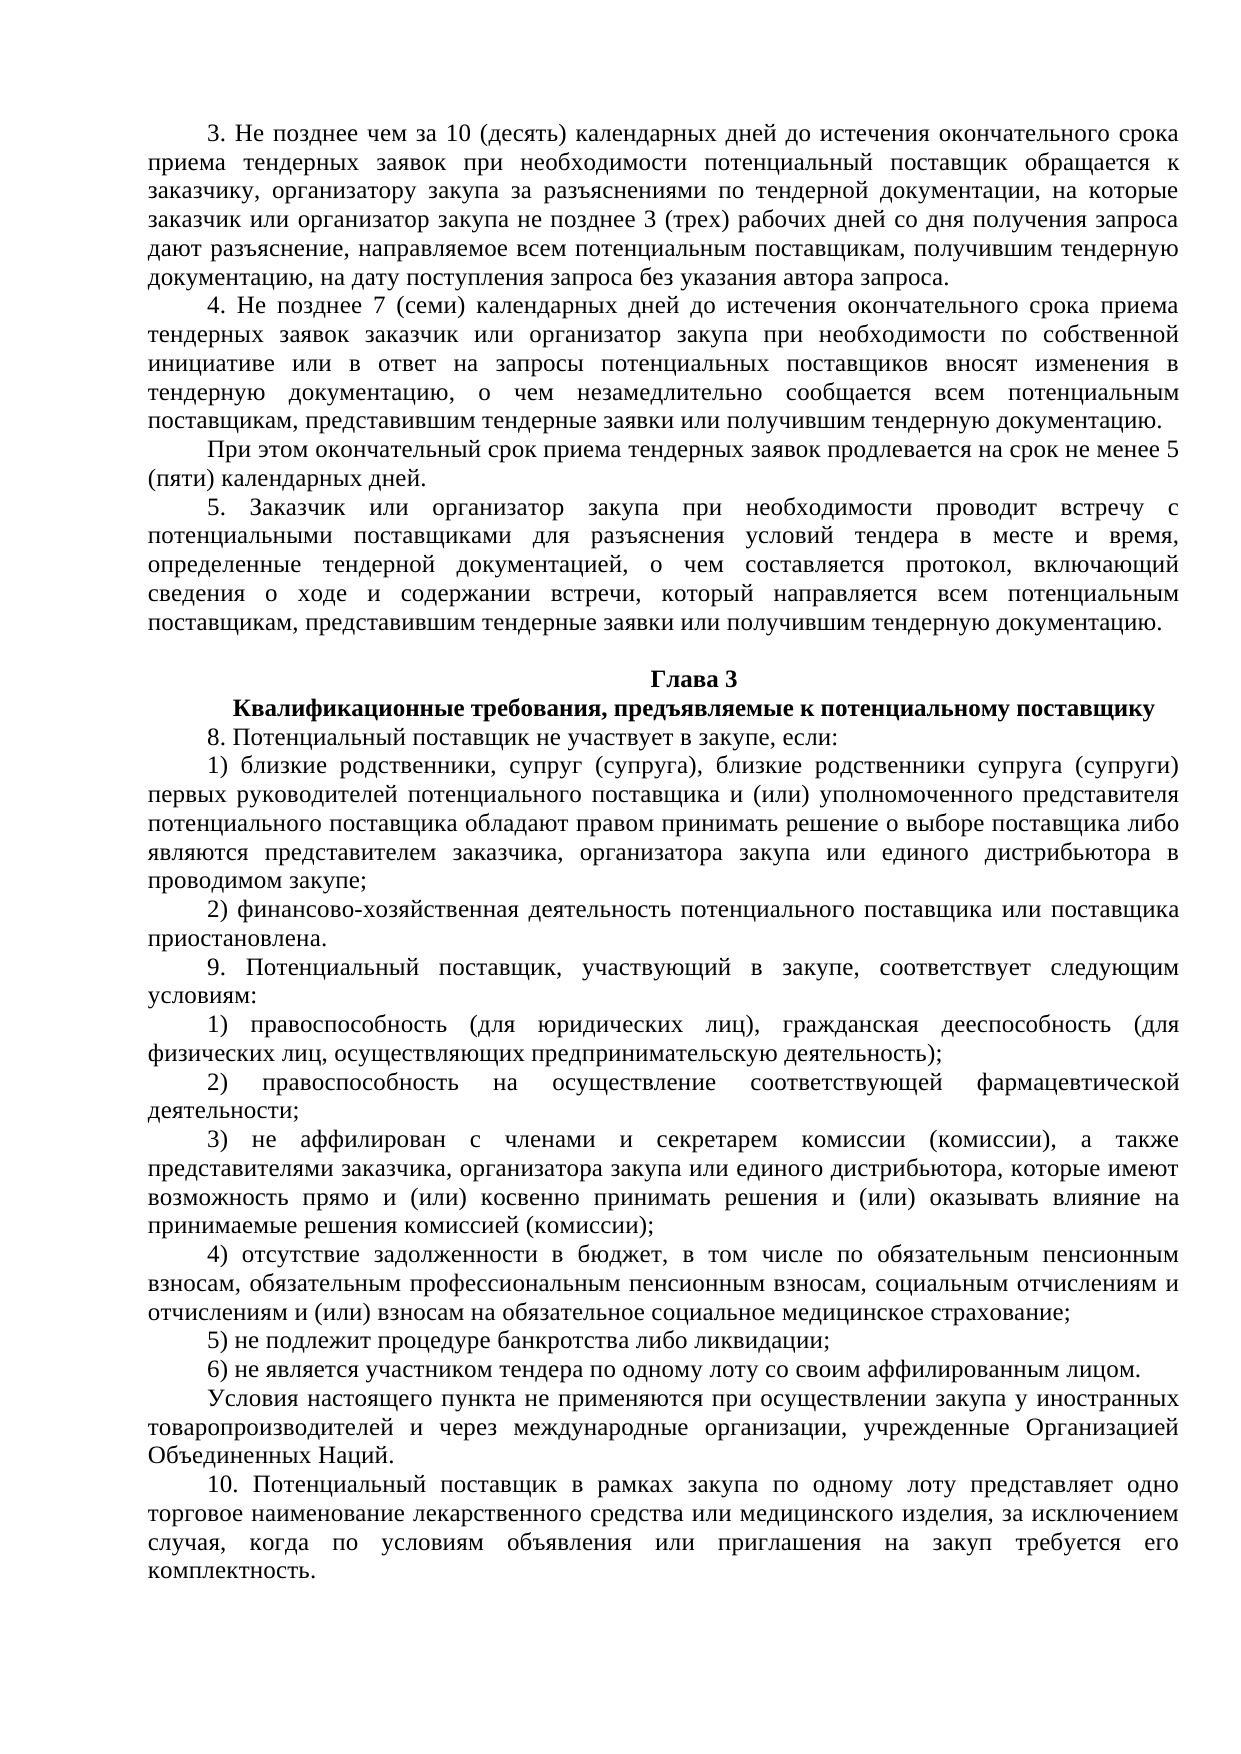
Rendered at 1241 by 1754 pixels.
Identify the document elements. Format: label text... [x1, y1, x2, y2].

text 5. Заказчик или организатор закупа при необходимости проводит встречу с потенциальными поставщиками для разъяснения условий тендера в месте и время, определенные тендерной документацией, о чем составляется протокол, включающий сведения о ходе и содержании встречи, который направляется всем потенциальным поставщикам, представившим тендерные заявки или получившим тендерную документацию. [148, 492, 1181, 636]
text 8. Потенциальный поставщик не участвует в закупе, если: [148, 722, 1181, 751]
text 10. Потенциальный поставщик в рамках закупа по одному лоту представляет одно торговое наименование лекарственного средства или медицинского изделия, за исключением случая, когда по условиям объявления или приглашения на закуп требуется его комплектность. [148, 1469, 1181, 1584]
text Условия настоящего пункта не применяются при осуществлении закупа у иностранных товаропроизводителей и через международные организации, учрежденные Организацией Объединенных Наций. [148, 1383, 1181, 1469]
text 4. Не позднее 7 (семи) календарных дней до истечения окончательного срока приема тендерных заявок заказчик или организатор закупа при необходимости по собственной инициативе или в ответ на запросы потенциальных поставщиков вносят изменения в тендерную документацию, о чем незамедлительно сообщается всем потенциальным поставщикам, представившим тендерные заявки или получившим тендерную документацию. [148, 291, 1181, 434]
text Квалификационные требования, предъявляемые к потенциальному поставщику [148, 693, 1181, 722]
text 1) правоспособность (для юридических лиц), гражданская дееспособность (для физических лиц, осуществляющих предпринимательскую деятельность); [148, 1009, 1181, 1067]
text Глава 3 [148, 664, 1181, 693]
text 5) не подлежит процедуре банкротства либо ликвидации; [148, 1326, 1181, 1354]
text 2) правоспособность на осуществление соответствующей фармацевтической деятельности; [148, 1067, 1181, 1124]
text 3. Не позднее чем за 10 (десять) календарных дней до истечения окончательного срока приема тендерных заявок при необходимости потенциальный поставщик обращается к заказчику, организатору закупа за разъяснениями по тендерной документации, на которые заказчик или организатор закупа не позднее 3 (трех) рабочих дней со дня получения запроса дают разъяснение, направляемое всем потенциальным поставщикам, получившим тендерную документацию, на дату поступления запроса без указания автора запроса. [148, 118, 1181, 291]
text 9. Потенциальный поставщик, участвующий в закупе, соответствует следующим условиям: [148, 952, 1181, 1009]
text При этом окончательный срок приема тендерных заявок продлевается на срок не менее 5 (пяти) календарных дней. [148, 434, 1181, 492]
text 3) не аффилирован с членами и секретарем комиссии (комиссии), а также представителями заказчика, организатора закупа или единого дистрибьютора, которые имеют возможность прямо и (или) косвенно принимать решения и (или) оказывать влияние на принимаемые решения комиссией (комиссии); [148, 1124, 1181, 1239]
text 6) не является участником тендера по одному лоту со своим аффилированным лицом. [148, 1354, 1181, 1383]
text 1) близкие родственники, супруг (супруга), близкие родственники супруга (супруги) первых руководителей потенциального поставщика и (или) уполномоченного представителя потенциального поставщика обладают правом принимать решение о выборе поставщика либо являются представителем заказчика, организатора закупа или единого дистрибьютора в проводимом закупе; [148, 751, 1181, 894]
text 2) финансово-хозяйственная деятельность потенциального поставщика или поставщика приостановлена. [148, 894, 1181, 952]
text 4) отсутствие задолженности в бюджет, в том числе по обязательным пенсионным взносам, обязательным профессиональным пенсионным взносам, социальным отчислениям и отчислениям и (или) взносам на обязательное социальное медицинское страхование; [148, 1239, 1181, 1326]
